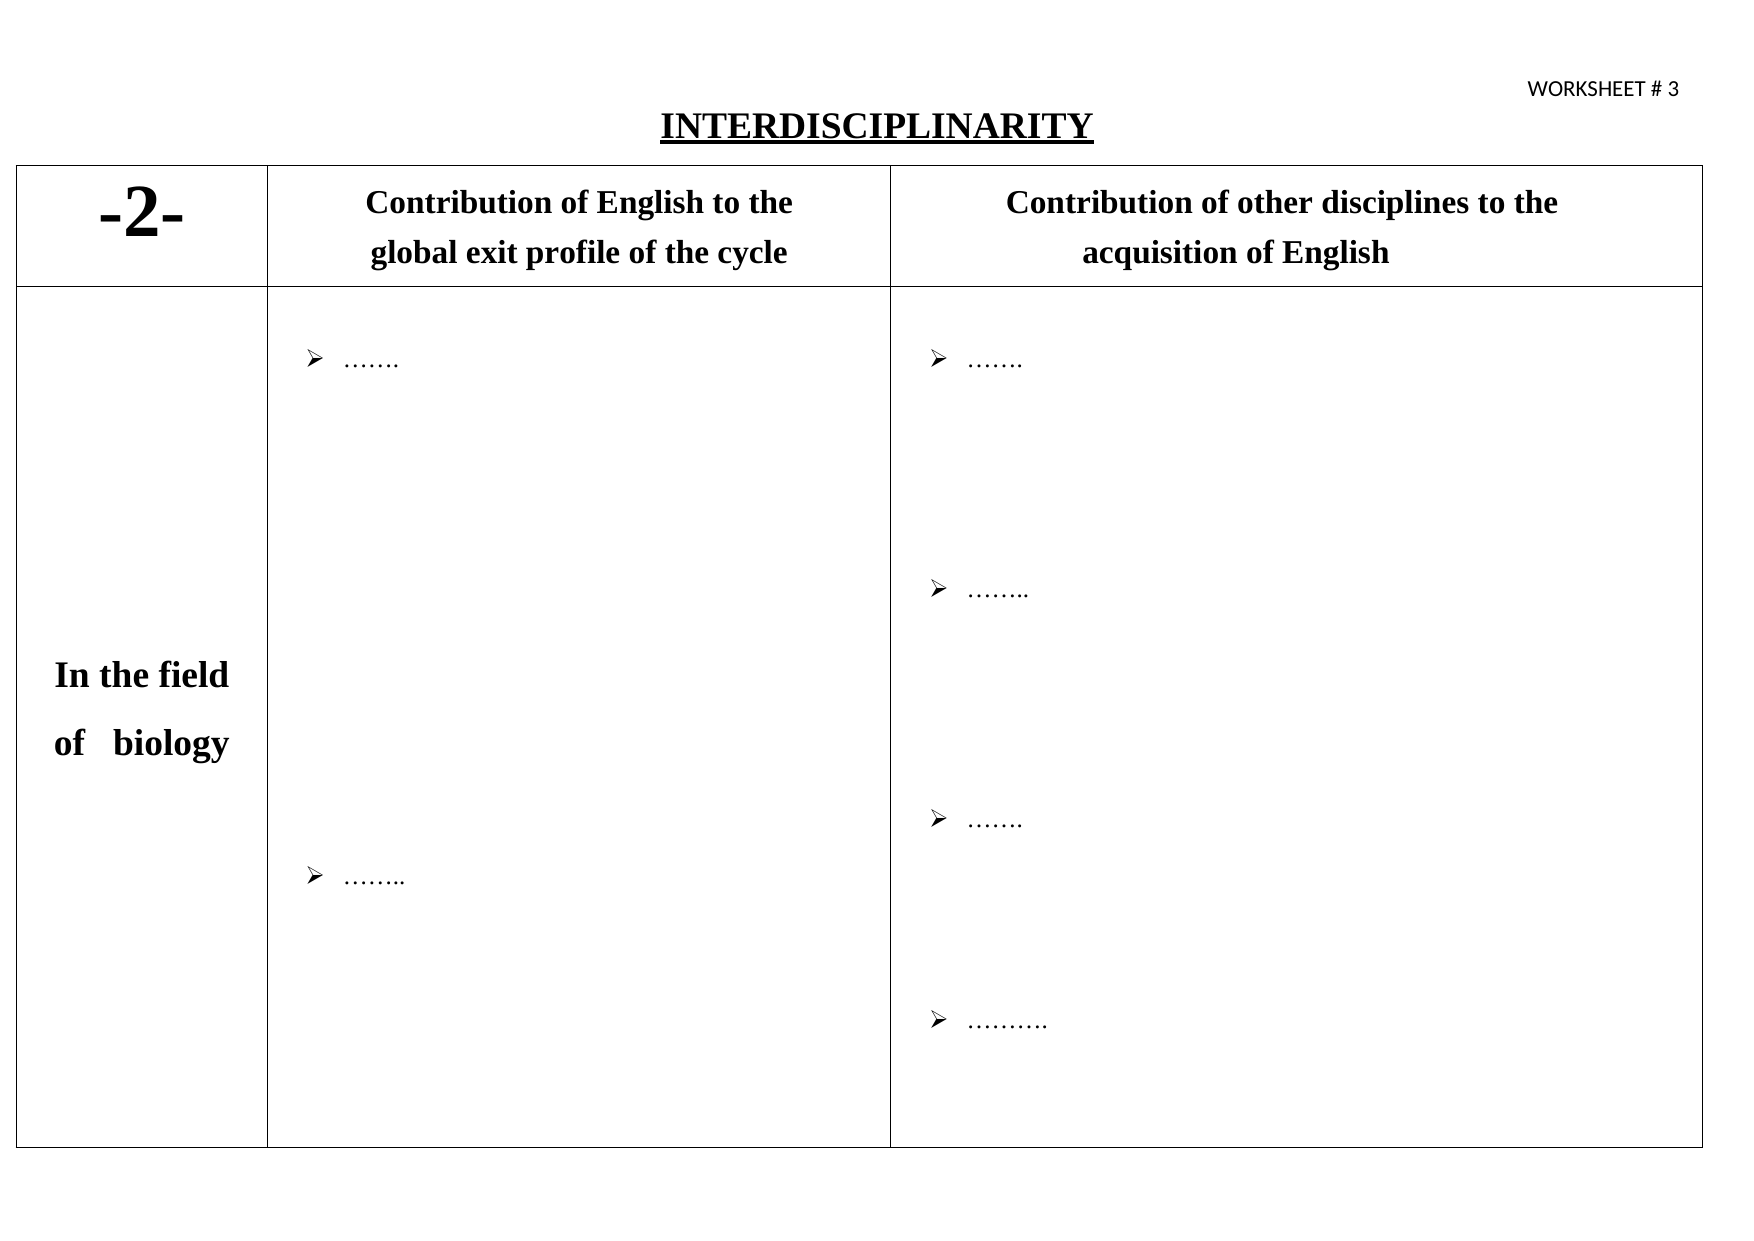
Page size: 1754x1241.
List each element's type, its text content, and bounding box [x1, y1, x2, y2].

table_cell ……. …….. [268, 287, 890, 1147]
table_header -2- [17, 166, 267, 286]
table_cell In the field of biology [17, 287, 267, 1147]
table_header Contribution of other disciplines to the acquisition of English [891, 166, 1702, 286]
table_header Contribution of English to the global exit profile of the cycle [268, 166, 890, 286]
text INTERDISCIPLINARITY [75, 102, 1679, 146]
table_cell ……. …….. ……. ………. [891, 287, 1702, 1147]
